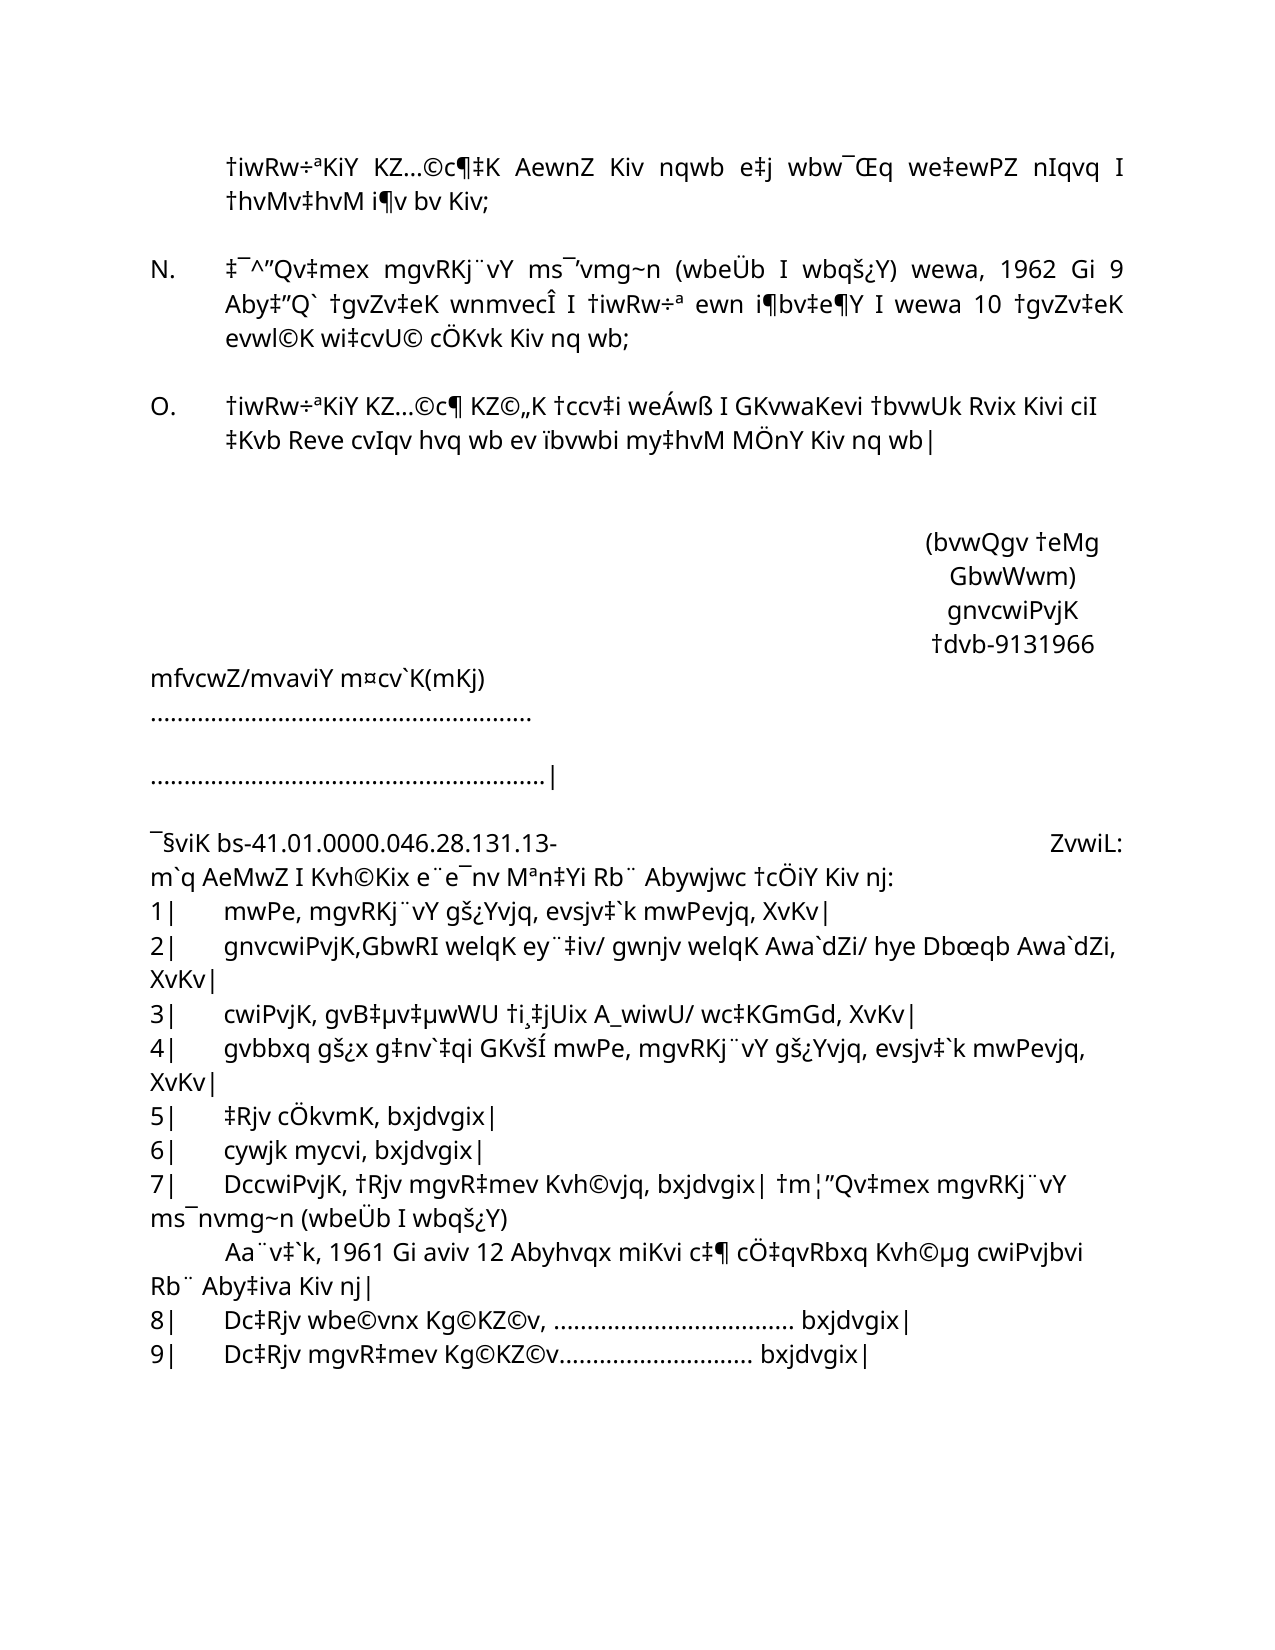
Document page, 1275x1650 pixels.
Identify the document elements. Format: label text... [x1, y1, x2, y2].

text †dvb-9131966 [900, 627, 1125, 661]
text ...........................................................| [150, 758, 1125, 792]
text 9| Dc‡Rjv mgvR‡mev Kg©KZ©v............................. bxjdvgix| [150, 1337, 1125, 1371]
text m`q AeMwZ I Kvh©Kix e¨e¯nv Mªn‡Yi Rb¨ Abywjwc †cÖiY Kiv nj: [150, 860, 1125, 894]
text 3| cwiPvjK, gvB‡µv‡µwWU †i¸‡jUix A_wiwU/ wc‡KGmGd, XvKv| [150, 996, 1125, 1030]
text (bvwQgv †eMg GbwWwm) [900, 525, 1125, 593]
text 4| gvbbxq gš¿x g‡nv`‡qi GKvšÍ mwPe, mgvRKj¨vY gš¿Yvjq, evsjv‡`k mwPevjq, XvKv| [150, 1030, 1125, 1098]
text 2| gnvcwiPvjK,GbwRI welqK ey¨‡iv/ gwnjv welqK Awa`dZi/ hye Dbœqb Awa`dZi, XvKv| [150, 928, 1125, 996]
text O. †iwRw÷ªKiY KZ…©c¶ KZ©„K †ccv‡i weÁwß I GKvwaKevi †bvwUk Rvix Kivi ciI ‡Kvb Reve cvIqv hvq wb ev ïbvwbi my‡hvM MÖnY Kiv nq wb| [150, 388, 1125, 457]
text 1| mwPe, mgvRKj¨vY gš¿Yvjq, evsjv‡`k mwPevjq, XvKv| [150, 894, 1125, 928]
text 8| Dc‡Rjv wbe©vnx Kg©KZ©v, .................................... bxjdvgix| [150, 1303, 1125, 1337]
text ¯§viK bs-41.01.0000.046.28.131.13- ZvwiL: [150, 826, 1125, 860]
text Aa¨v‡`k, 1961 Gi aviv 12 Abyhvqx miKvi c‡¶ cÖ‡qvRbxq Kvh©µg cwiPvjbvi Rb¨ Aby‡iva Kiv nj| [150, 1235, 1125, 1303]
text 5| ‡Rjv cÖkvmK, bxjdvgix| [150, 1098, 1125, 1132]
text 6| cywjk mycvi, bxjdvgix| [150, 1132, 1125, 1167]
text N. ‡¯^”Qv‡mex mgvRKj¨vY ms¯’vmg~n (wbeÜb I wbqš¿Y) wewa, 1962 Gi 9 Aby‡”Q` †gvZv‡eK wnmvecÎ I †iwRw÷ª ewn i¶bv‡e¶Y I wewa 10 †gvZv‡eK evwl©K wi‡cvU© cÖKvk Kiv nq wb; [150, 252, 1125, 354]
text 7| DccwiPvjK, †Rjv mgvR‡mev Kvh©vjq, bxjdvgix| †m¦”Qv‡mex mgvRKj¨vY ms¯nvmg~n (wbeÜb I wbqš¿Y) [150, 1167, 1125, 1235]
text ......................................................... [150, 695, 1125, 729]
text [150, 150, 1125, 218]
text gnvcwiPvjK [900, 593, 1125, 627]
text mfvcwZ/mvaviY m¤cv`K(mKj) [150, 661, 1125, 695]
